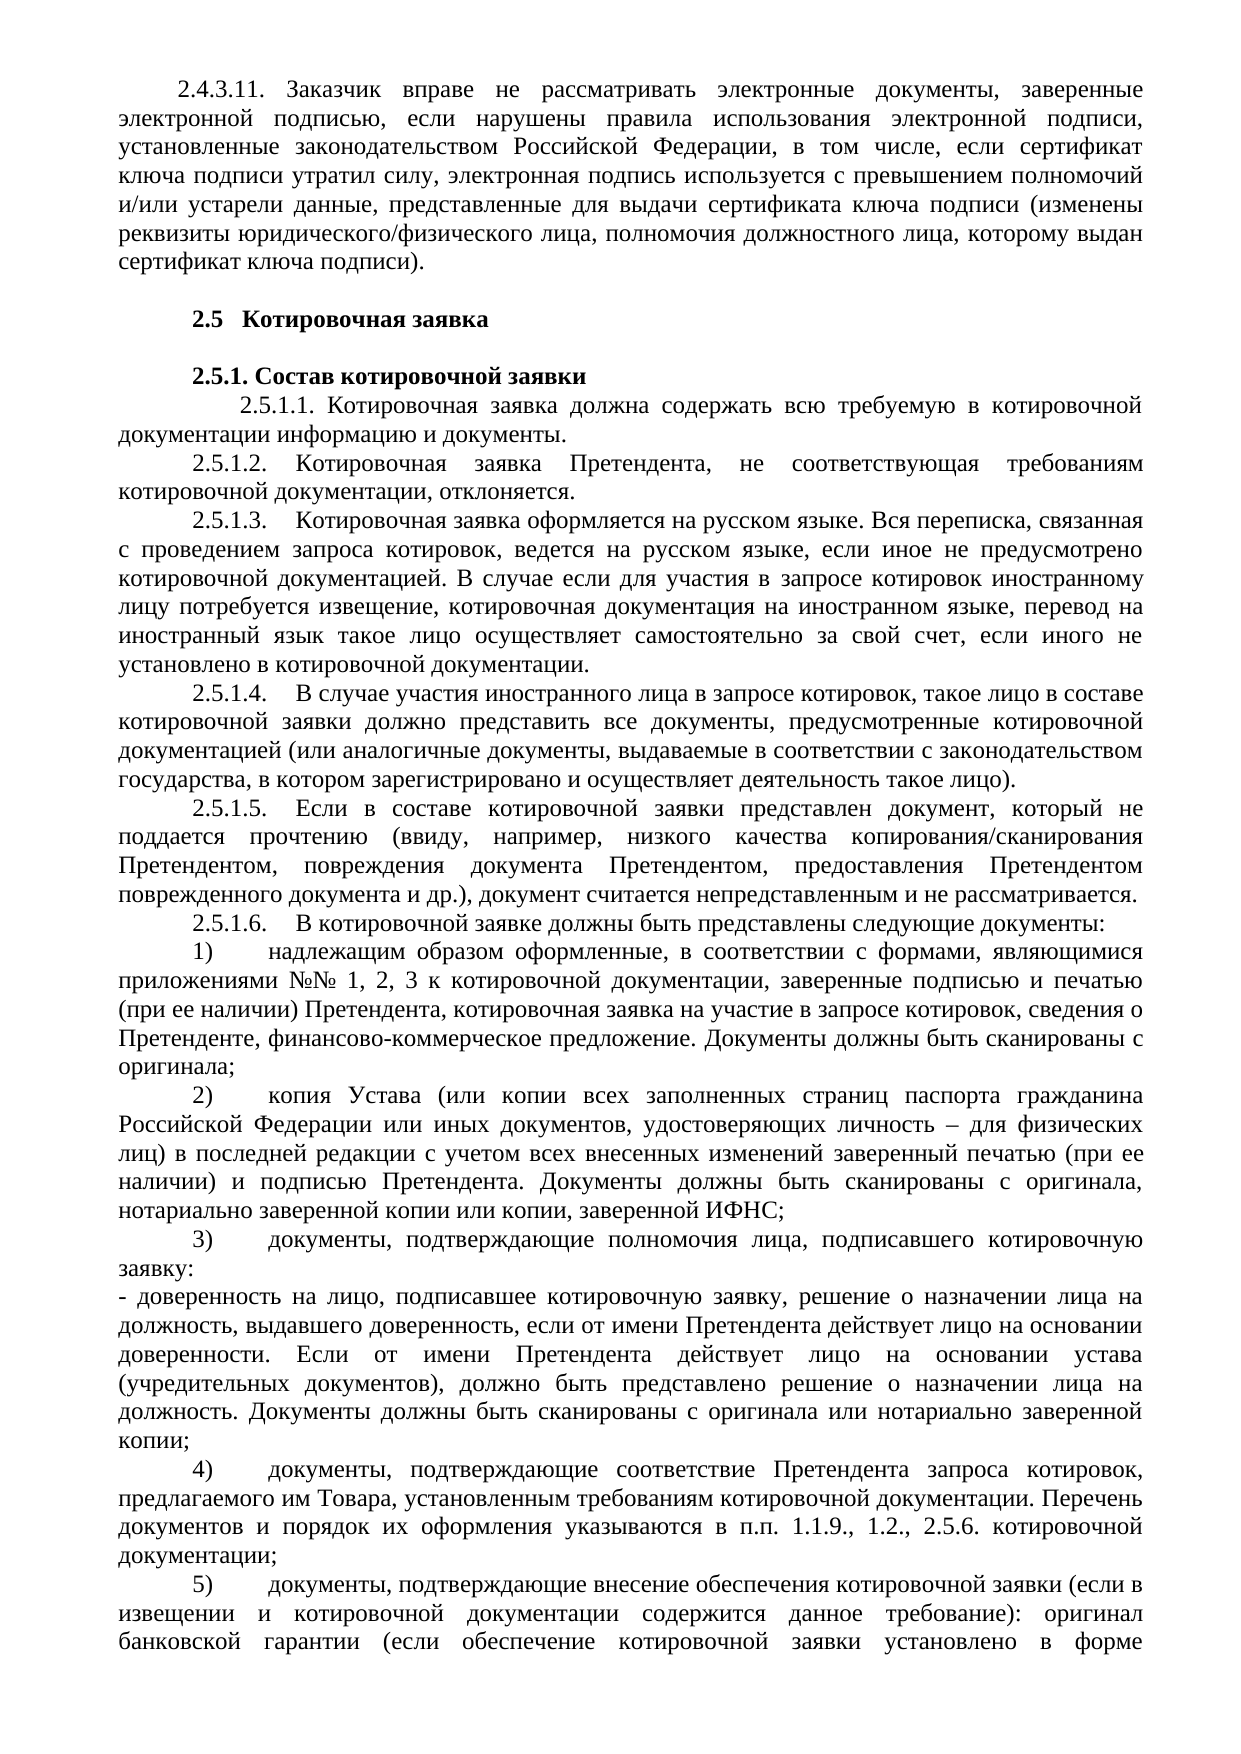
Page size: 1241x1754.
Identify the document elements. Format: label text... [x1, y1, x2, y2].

list В котировочной заявке должны быть представлены следующие документы: [118, 908, 1144, 936]
text 2.5.1.1. Котировочная заявка должна содержать всю требуемую в котировочной документации информацию и документы. [118, 390, 1144, 448]
list Котировочная заявка оформляется на русском языке. Вся переписка, связанная с проведением запроса котировок, ведется на русском языке, если иное не предусмотрено котировочной документацией. В случае если для участия в запросе котировок иностранному лицу потребуется извещение, котировочная документация на иностранном языке, перевод на иностранный язык такое лицо осуществляет самостоятельно за свой счет, если иного не установлено в котировочной документации. [118, 505, 1144, 678]
text 2.4.3.11. Заказчик вправе не рассматривать электронные документы, заверенные электронной подписью, если нарушены правила использования электронной подписи, установленные законодательством Российской Федерации, в том числе, если сертификат ключа подписи утратил силу, электронная подпись используется с превышением полномочий и/или устарели данные, представленные для выдачи сертификата ключа подписи (изменены реквизиты юридического/физического лица, полномочия должностного лица, которому выдан сертификат ключа подписи). [118, 74, 1144, 275]
list документы, подтверждающие соответствие Претендента запроса котировок, предлагаемого им Товара, установленным требованиям котировочной документации. Перечень документов и порядок их оформления указываются в п.п. 1.1.9., 1.2., 2.5.6. котировочной документации; [118, 1454, 1144, 1569]
list документы, подтверждающие полномочия лица, подписавшего котировочную заявку: [118, 1224, 1144, 1281]
list Котировочная заявка Претендента, не соответствующая требованиям котировочной документации, отклоняется. [118, 448, 1144, 505]
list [118, 1569, 1144, 1655]
list надлежащим образом оформленные, в соответствии с формами, являющимися приложениями №№ 1, 2, 3 к котировочной документации, заверенные подписью и печатью (при ее наличии) Претендента, котировочная заявка на участие в запросе котировок, сведения о Претенденте, финансово-коммерческое предложение. Документы должны быть сканированы с оригинала; [118, 936, 1144, 1080]
list Если в составе котировочной заявки представлен документ, который не поддается прочтению (ввиду, например, низкого качества копирования/сканирования Претендентом, повреждения документа Претендентом, предоставления Претендентом поврежденного документа и др.), документ считается непредставленным и не рассматривается. [118, 793, 1144, 908]
list копия Устава (или копии всех заполненных страниц паспорта гражданина Российской Федерации или иных документов, удостоверяющих личность – для физических лиц) в последней редакции с учетом всех внесенных изменений заверенный печатью (при ее наличии) и подписью Претендента. Документы должны быть сканированы с оригинала, нотариально заверенной копии или копии, заверенной ИФНС; [118, 1080, 1144, 1224]
subtitle 2.5.1. Состав котировочной заявки [118, 361, 1144, 390]
list В случае участия иностранного лица в запросе котировок, такое лицо в составе котировочной заявки должно представить все документы, предусмотренные котировочной документацией (или аналогичные документы, выдаваемые в соответствии с законодательством государства, в котором зарегистрировано и осуществляет деятельность такое лицо). [118, 678, 1144, 793]
subtitle Котировочная заявка [192, 304, 1144, 333]
text - доверенность на лицо, подписавшее котировочную заявку, решение о назначении лица на должность, выдавшего доверенность, если от имени Претендента действует лицо на основании доверенности. Если от имени Претендента действует лицо на основании устава (учредительных документов), должно быть представлено решение о назначении лица на должность. Документы должны быть сканированы с оригинала или нотариально заверенной копии; [118, 1281, 1144, 1454]
